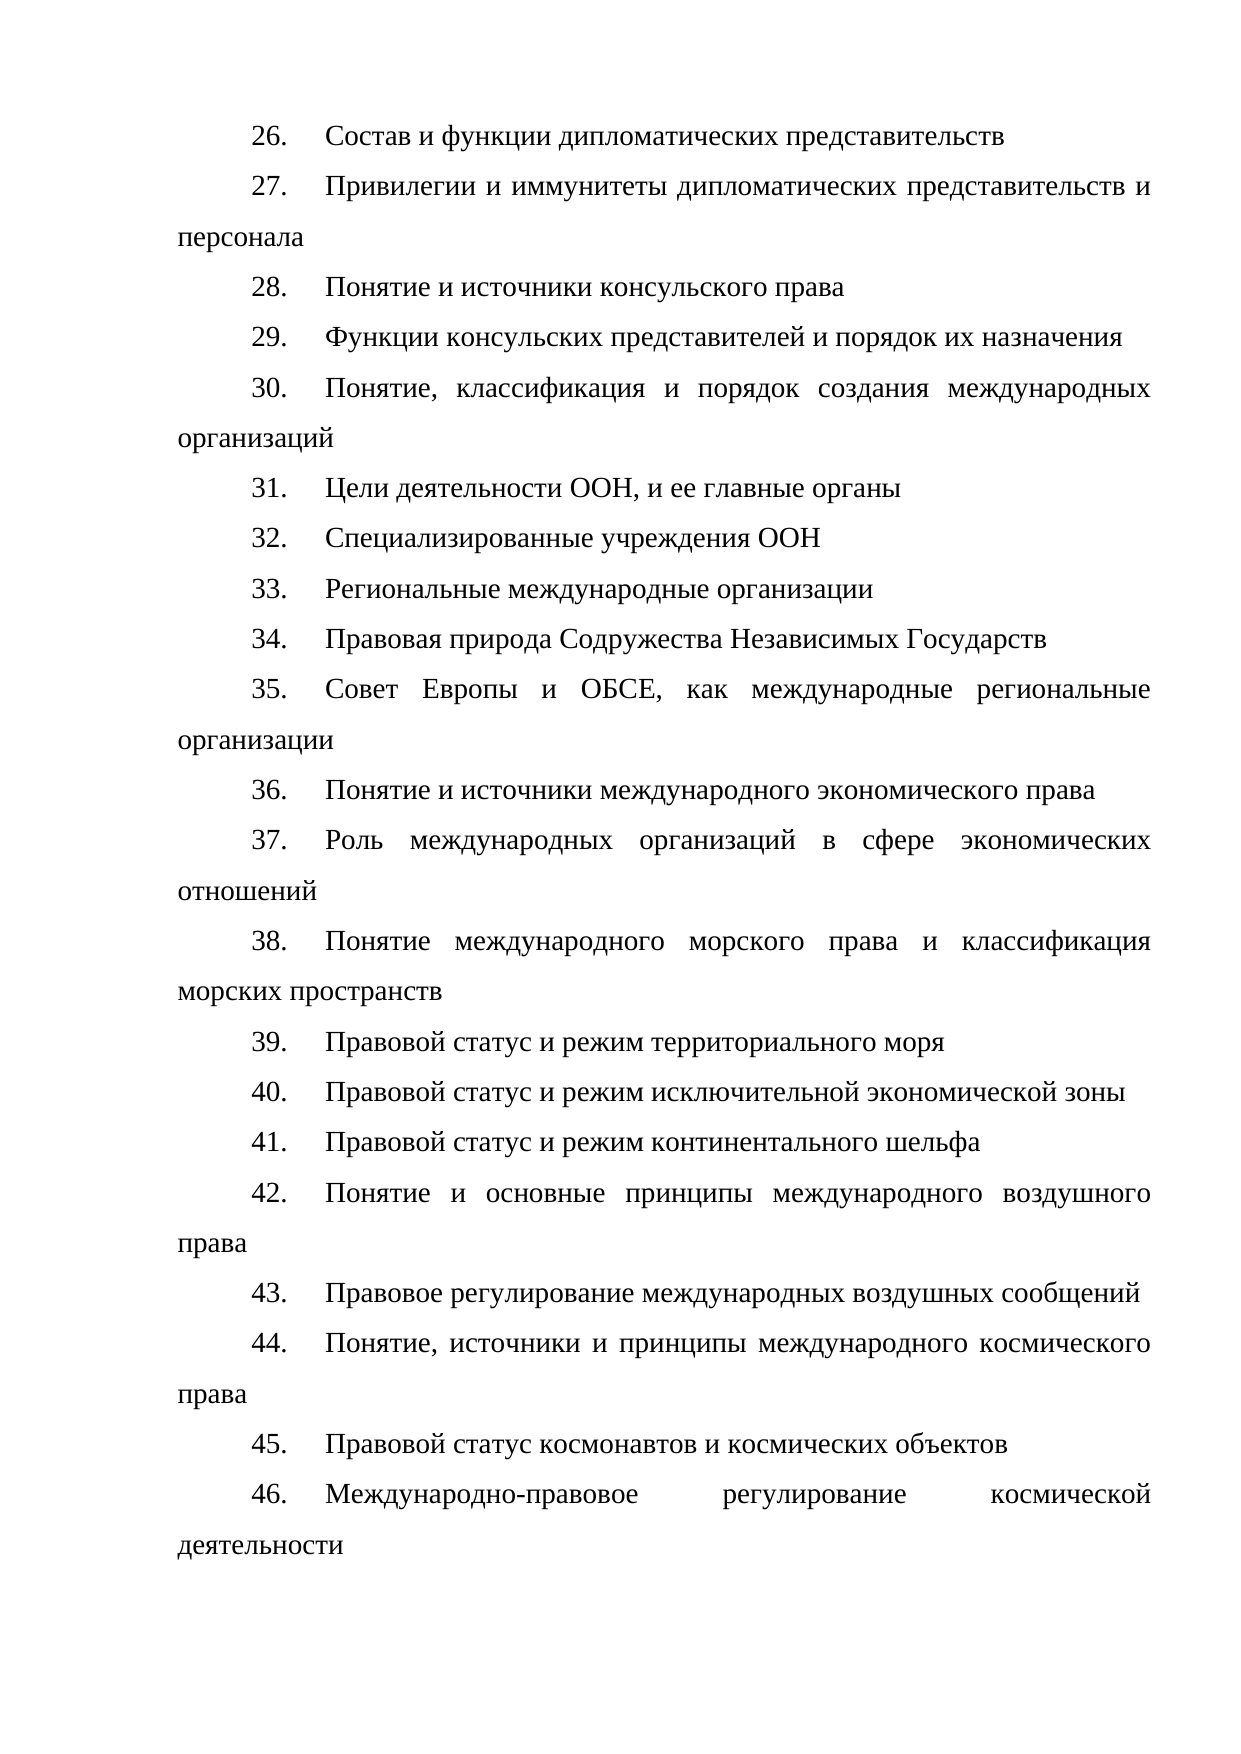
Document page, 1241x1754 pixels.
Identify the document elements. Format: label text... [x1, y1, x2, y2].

list Правовая природа Содружества Независимых Государств [177, 621, 1152, 655]
list Понятие и источники международного экономического права [177, 772, 1152, 806]
list Функции консульских представителей и порядок их назначения [177, 319, 1152, 353]
list Специализированные учреждения ООН [177, 521, 1152, 554]
list Совет Европы и ОБСЕ, как международные региональные организации [177, 672, 1152, 755]
list Состав и функции дипломатических представительств [177, 118, 1152, 152]
list Правовой статус и режим территориального моря [177, 1024, 1152, 1057]
list Понятие международного морского права и классификация морских пространств [177, 923, 1152, 1007]
list Правовой статус и режим исключительной экономической зоны [177, 1074, 1152, 1108]
list Правовой статус и режим континентального шельфа [177, 1124, 1152, 1158]
list Цели деятельности ООН, и ее главные органы [177, 470, 1152, 504]
list Понятие и источники консульского права [177, 269, 1152, 303]
list Правовое регулирование международных воздушных сообщений [177, 1275, 1152, 1309]
list Понятие, источники и принципы международного космического права [177, 1326, 1152, 1409]
list Роль международных организаций в сфере экономических отношений [177, 822, 1152, 906]
list Международно-правовое регулирование космической деятельности [177, 1477, 1152, 1560]
list Привилегии и иммунитеты дипломатических представительств и персонала [177, 168, 1152, 252]
list Правовой статус космонавтов и космических объектов [177, 1426, 1152, 1460]
list Понятие и основные принципы международного воздушного права [177, 1175, 1152, 1258]
list Региональные международные организации [177, 571, 1152, 604]
list Понятие, классификация и порядок создания международных организаций [177, 370, 1152, 453]
